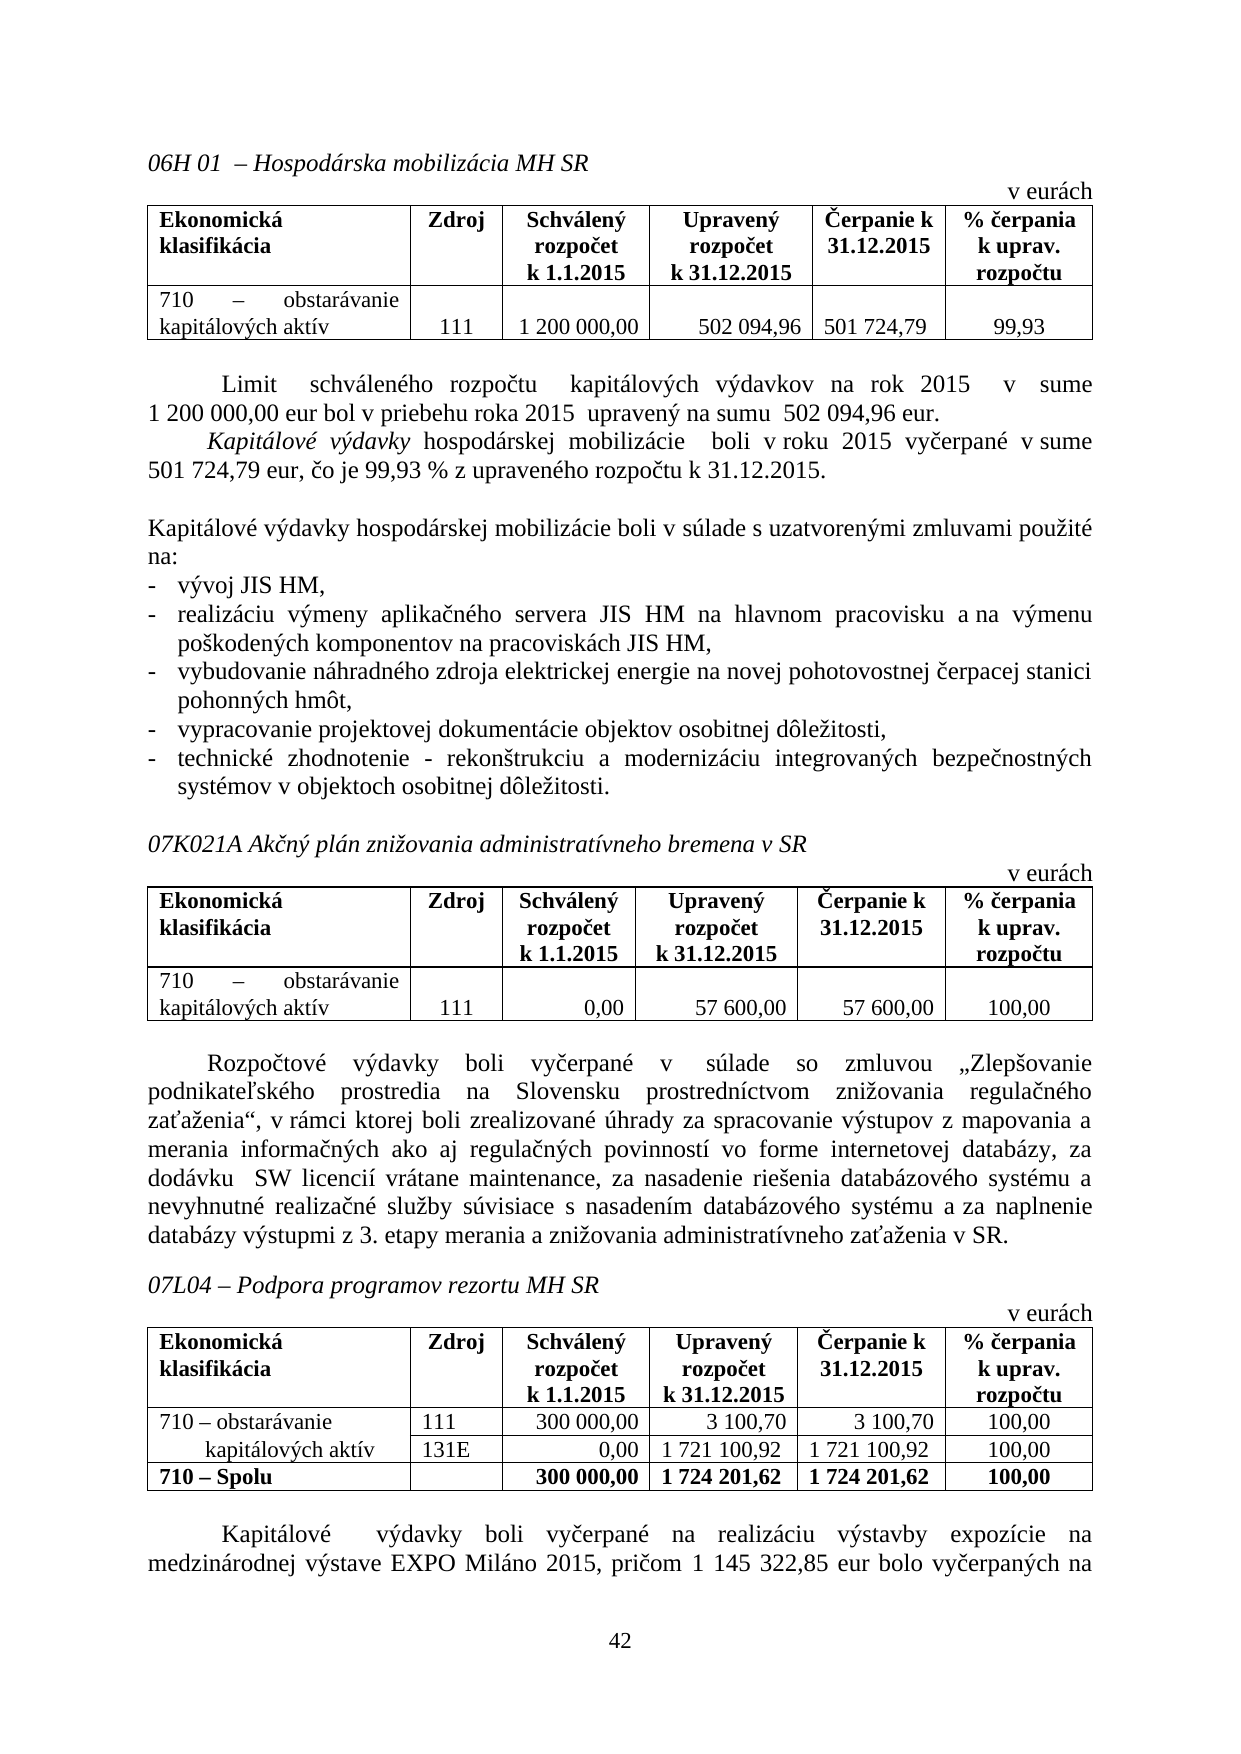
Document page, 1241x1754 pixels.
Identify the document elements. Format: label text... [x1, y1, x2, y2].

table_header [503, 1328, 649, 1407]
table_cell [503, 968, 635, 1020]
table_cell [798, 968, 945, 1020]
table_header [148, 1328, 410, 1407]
text Limit schváleného rozpočtu kapitálových výdavkov na rok 2015 v sume 1 200 000,00 eur bol v priebehu roka 2015 upravený na sumu 502 094,96 eur. [148, 369, 1092, 426]
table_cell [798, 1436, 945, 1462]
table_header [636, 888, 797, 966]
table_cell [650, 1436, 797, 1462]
text 06H 01 – Hospodárska mobilizácia MH SR [148, 148, 1090, 176]
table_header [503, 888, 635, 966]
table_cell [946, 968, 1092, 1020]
text - technické zhodnotenie - rekonštrukciu a modernizáciu integrovaných bezpečnostných systémov v objektoch osobitnej dôležitosti. [148, 743, 1092, 800]
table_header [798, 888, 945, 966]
text 07L04 – Podpora programov rezortu MH SR [148, 1270, 1090, 1298]
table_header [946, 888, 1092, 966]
text v eurách [148, 176, 1092, 205]
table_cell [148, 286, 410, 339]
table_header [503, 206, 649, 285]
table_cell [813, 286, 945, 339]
text - vývoj JIS HM, [148, 570, 1092, 599]
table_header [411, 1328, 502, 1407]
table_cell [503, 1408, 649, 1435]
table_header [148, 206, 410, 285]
text Kapitálové výdavky hospodárskej mobilizácie boli v súlade s uzatvorenými zmluvami použité na: [148, 513, 1092, 570]
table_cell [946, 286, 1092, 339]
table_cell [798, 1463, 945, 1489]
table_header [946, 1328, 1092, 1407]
text Kapitálové výdavky hospodárskej mobilizácie boli v roku 2015 vyčerpané v sume 501 724,79 eur, čo je 99,93 % z upraveného rozpočtu k 31.12.2015. [148, 426, 1092, 484]
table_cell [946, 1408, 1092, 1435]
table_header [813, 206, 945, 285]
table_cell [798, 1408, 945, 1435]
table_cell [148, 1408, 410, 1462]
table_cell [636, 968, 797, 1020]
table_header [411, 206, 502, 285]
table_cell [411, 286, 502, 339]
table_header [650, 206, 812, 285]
text v eurách [148, 1298, 1092, 1327]
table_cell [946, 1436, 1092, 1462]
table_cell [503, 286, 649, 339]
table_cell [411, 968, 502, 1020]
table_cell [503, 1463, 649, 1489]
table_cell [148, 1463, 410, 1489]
text Rozpočtové výdavky boli vyčerpané v súlade so zmluvou „Zlepšovanie podnikateľského prostredia na Slovensku prostredníctvom znižovania regulačného zaťaženia“, v rámci ktorej boli zrealizované úhrady za spracovanie výstupov z mapovania a merania informačných ako aj regulačných povinností vo forme internetovej databázy, za dodávku SW licencií vrátane maintenance, za nasadenie riešenia databázového systému a nevyhnutné realizačné služby súvisiace s nasadením databázového systému a za naplnenie databázy výstupmi z 3. etapy merania a znižovania administratívneho zaťaženia v SR. [148, 1048, 1092, 1249]
text v eurách [148, 858, 1092, 886]
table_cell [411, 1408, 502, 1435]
text - realizáciu výmeny aplikačného servera JIS HM na hlavnom pracovisku a na výmenu poškodených komponentov na pracoviskách JIS HM, [148, 599, 1092, 656]
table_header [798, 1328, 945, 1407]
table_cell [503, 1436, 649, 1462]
text - vypracovanie projektovej dokumentácie objektov osobitnej dôležitosti, [148, 714, 1092, 743]
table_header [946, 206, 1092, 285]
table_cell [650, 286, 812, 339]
text - vybudovanie náhradného zdroja elektrickej energie na novej pohotovostnej čerpacej stanici pohonných hmôt, [148, 656, 1092, 714]
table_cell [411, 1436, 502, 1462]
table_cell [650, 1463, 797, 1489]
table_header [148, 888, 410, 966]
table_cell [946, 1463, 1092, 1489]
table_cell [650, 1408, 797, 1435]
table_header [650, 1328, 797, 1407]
text 07K021A Akčný plán znižovania administratívneho bremena v SR [148, 829, 1090, 858]
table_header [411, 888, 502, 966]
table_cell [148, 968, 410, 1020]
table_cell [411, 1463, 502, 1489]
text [148, 1519, 1092, 1577]
